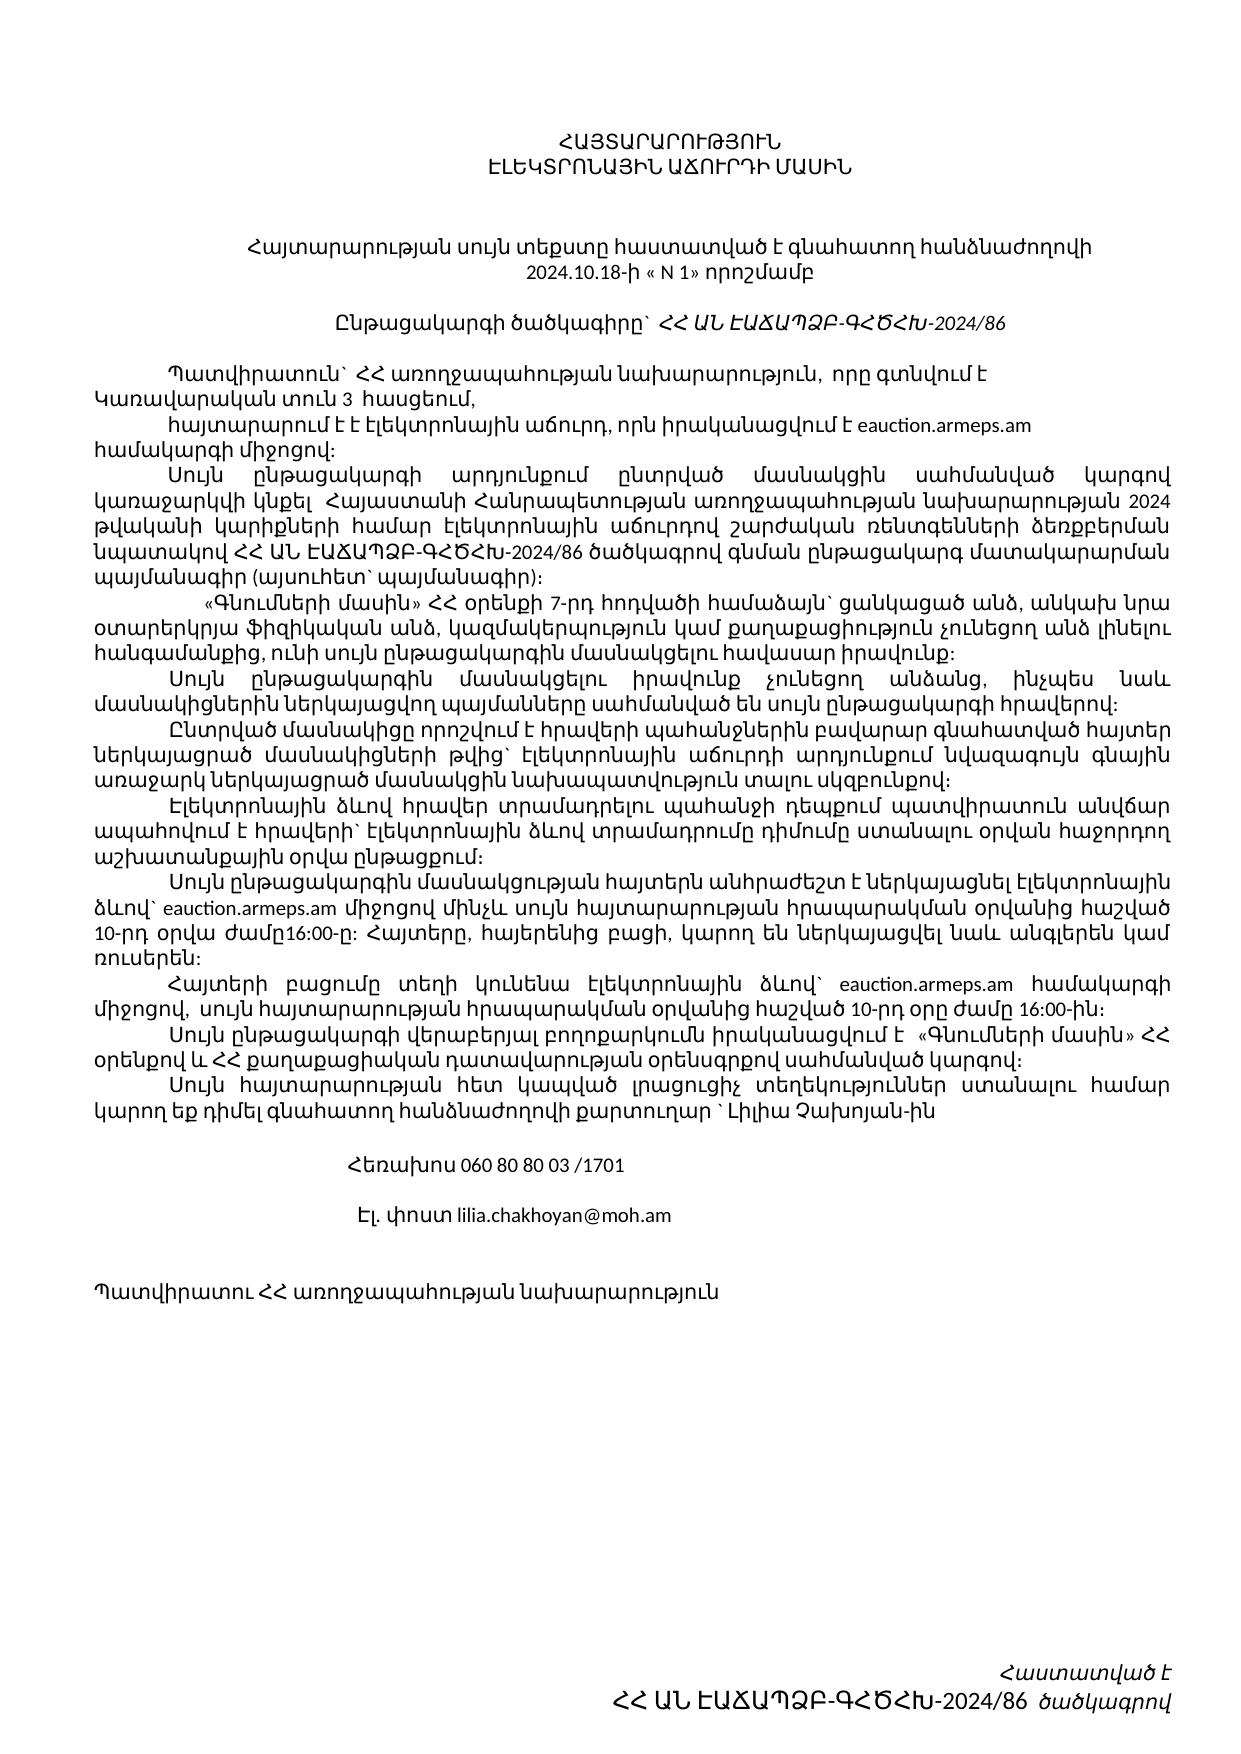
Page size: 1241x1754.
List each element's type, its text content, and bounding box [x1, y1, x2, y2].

text Սույն ընթացակարգին մասնակցության հայտերն անհրաժեշտ է ներկայացնել էլեկտրոնային ձևով` eauction.armeps.am միջոցով մինչև սույն հայտարարության հրապարակման օրվանից հաշված 10-րդ օրվա ժամը16:00-ը: Հայտերը, հայերենից բացի, կարող են ներկայացվել նաև անգլերեն կամ ռուսերեն: [94, 869, 1171, 971]
text Սույն ընթացակարգին մասնակցելու իրավունք չունեցող անձանց, ինչպես նաև մասնակիցներին ներկայացվող պայմանները սահմանված են սույն ընթացակարգի հրավերով: [94, 666, 1171, 717]
text Էլ. փոստ lilia.chakhoyan@moh.am [94, 1203, 1171, 1228]
text Հայտարարության սույն տեքստը հաստատված է գնահատող հանձնաժողովի [94, 234, 1171, 259]
text ՀԱՅՏԱՐԱՐՈՒԹՅՈՒՆ [94, 129, 1171, 154]
text 2024.10.18 -ի « N 1» որոշմամբ [94, 259, 1171, 285]
text ԷԼԵԿՏՐՈՆԱՅԻՆ ԱՃՈՒՐԴԻ ՄԱՍԻՆ [94, 154, 1171, 180]
text Հայտերի բացումը տեղի կունենա էլեկտրոնային ձևով` eauction.armeps.am համակարգի միջոցով, սույն հայտարարության հրապարակման օրվանից հաշված 10-րդ օրը ժամը 16:00-ին։ [94, 971, 1171, 1022]
text «Գնումների մասին» ՀՀ օրենքի 7-րդ հոդվածի համաձայն` ցանկացած անձ, անկախ նրա օտարերկրյա ֆիզիկական անձ, կազմակերպություն կամ քաղաքացիություն չունեցող անձ լինելու հանգամանքից, ունի սույն ընթացակարգին մասնակցելու հավասար իրավունք: [94, 590, 1171, 666]
text Ընտրված մասնակիցը որոշվում է հրավերի պահանջներին բավարար գնահատված հայտեր ներկայացրած մասնակիցների թվից` էլեկտրոնային աճուրդի արդյունքում նվազագույն գնային առաջարկ ներկայացրած մասնակցին նախապատվություն տալու սկզբունքով։ [94, 717, 1171, 793]
text Հեռախոս 060 80 80 03 /1701 [94, 1152, 1171, 1177]
text Սույն ընթացակարգի արդյունքում ընտրված մասնակցին սահմանված կարգով կառաջարկվի կնքել Հայաստանի Հանրապետության առողջապահության նախարարության 2024 թվականի կարիքների համար էլեկտրոնային աճուրդով շարժական ռենտգենների ձեռքբերման նպատակով ՀՀ ԱՆ ԷԱՃԱՊՁԲ-ԳՀԾՀԽ-2024/86 ծածկագրով գնման ընթացակարգ մատակարարման պայմանագիր (այսուհետ` պայմանագիր)։ [94, 463, 1171, 590]
text հայտարարում է է էլեկտրոնային աճուրդ, որն իրականացվում է eauction.armeps.am համակարգի միջոցով: [94, 412, 1171, 463]
text Պատվիրատու ՀՀ առողջապահության նախարարություն [94, 1279, 1171, 1304]
text Պատվիրատուն` ՀՀ առողջապահության նախարարություն, որը գտնվում է Կառավարական տուն 3 հասցեում, [94, 361, 1171, 412]
text Հաստատված է [94, 1660, 1171, 1685]
text Սույն ընթացակարգի վերաբերյալ բողոքարկումն իրականացվում է «Գնումների մասին» ՀՀ օրենքով և ՀՀ քաղաքացիական դատավարության օրենսգրքով սահմանված կարգով։ [94, 1022, 1171, 1073]
text ՀՀ ԱՆ ԷԱՃԱՊՁԲ-ԳՀԾՀԽ-2024/86 ծածկագրով [94, 1685, 1171, 1716]
text Էլեկտրոնային ձևով հրավեր տրամադրելու պահանջի դեպքում պատվիրատուն անվճար ապահովում է հրավերի` էլեկտրոնային ձևով տրամադրումը դիմումը ստանալու օրվան հաջորդող աշխատանքային օրվա ընթացքում։ [94, 793, 1171, 869]
text Ընթացակարգի ծածկագիրը` ՀՀ ԱՆ ԷԱՃԱՊՁԲ-ԳՀԾՀԽ-2024/86 [94, 310, 1171, 336]
text Սույն հայտարարության հետ կապված լրացուցիչ տեղեկություններ ստանալու համար կարող եք դիմել գնահատող հանձնաժողովի քարտուղար ` Լիլիա Չախոյան-ին [94, 1073, 1171, 1123]
